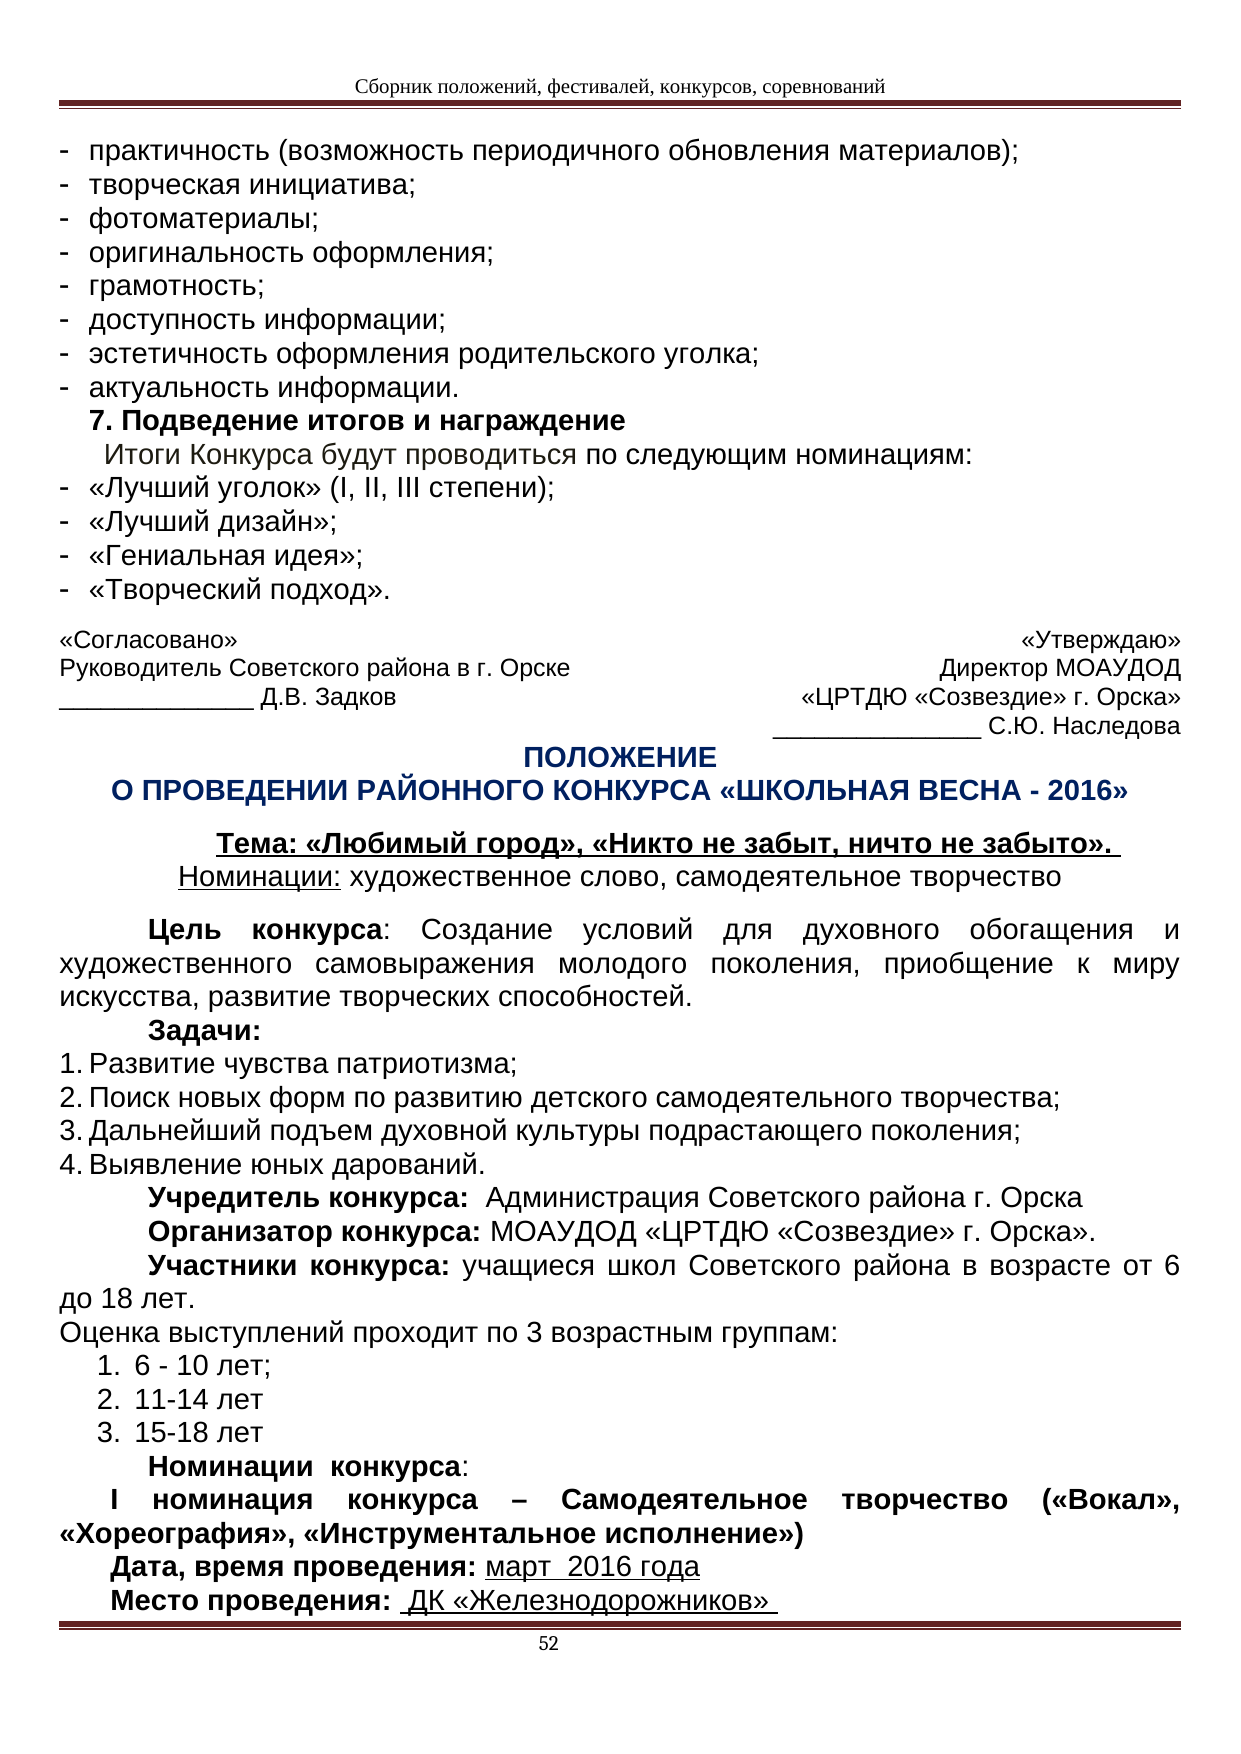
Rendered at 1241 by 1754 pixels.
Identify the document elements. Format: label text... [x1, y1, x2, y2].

list «Творческий подход». [59, 572, 1181, 606]
text Учредитель конкурса: Администрация Советского района г. Орска [59, 1181, 1181, 1214]
list 6 - 10 лет; [97, 1348, 1181, 1382]
list оригинальность оформления; [59, 235, 1181, 268]
text Место проведения: ДК «Железнодорожников» [59, 1583, 1181, 1617]
list грамотность; [59, 268, 1181, 302]
table_header «Согласовано» Руководитель Советского района в г. Орске ______________ Д.В. Задков [48, 625, 620, 740]
list доступность информации; [59, 302, 1181, 336]
text Номинации конкурса: [97, 1449, 1181, 1482]
text Организатор конкурса: МОАУДОД «ЦРТДЮ «Созвездие» г. Орска». [59, 1214, 1181, 1248]
list актуальность информации. [59, 370, 1181, 403]
text О ПРОВЕДЕНИИ РАЙОННОГО КОНКУРСА «ШКОЛЬНАЯ ВЕСНА - 2016» [59, 773, 1181, 807]
text I номинация конкурса – Самодеятельное творчество («Вокал», «Хореография», «Инструментальное исполнение») [59, 1482, 1181, 1549]
text Участники конкурса: учащиеся школ Советского района в возрасте от 6 до 18 лет. [59, 1248, 1181, 1315]
list эстетичность оформления родительского уголка; [59, 336, 1181, 370]
text Тема: «Любимый город», «Никто не забыт, ничто не забыто». [59, 826, 1181, 859]
text Оценка выступлений проходит по 3 возрастным группам: [59, 1315, 1181, 1348]
text Задачи: [59, 1013, 1181, 1046]
list «Гениальная идея»; [59, 538, 1181, 572]
list Поиск новых форм по развитию детского самодеятельного творчества; [59, 1080, 1181, 1113]
table_header «Утверждаю» Директор МОАУДОД «ЦРТДЮ «Созвездие» г. Орска» _______________ С.Ю. Наследова [620, 625, 1192, 740]
list «Лучший уголок» (I, II, III степени); [59, 471, 1181, 504]
list Развитие чувства патриотизма; [59, 1046, 1181, 1080]
text Итоги Конкурса будут проводиться по следующим номинациям: [59, 437, 1181, 471]
text ПОЛОЖЕНИЕ [59, 740, 1181, 773]
list Выявление юных дарований. [59, 1147, 1181, 1181]
list практичность (возможность периодичного обновления материалов); [59, 133, 1181, 167]
list 15-18 лет [97, 1415, 1181, 1449]
text Номинации: художественное слово, самодеятельное творчество [59, 859, 1181, 893]
text Дата, время проведения: март 2016 года [59, 1549, 1181, 1583]
text 7. Подведение итогов и награждение [59, 403, 1181, 437]
list фотоматериалы; [59, 201, 1181, 235]
list творческая инициатива; [59, 167, 1181, 201]
list 11-14 лет [97, 1382, 1181, 1415]
list «Лучший дизайн»; [59, 504, 1181, 538]
text Цель конкурса: Создание условий для духовного обогащения и художественного самовыражения молодого поколения, приобщение к миру искусства, развитие творческих способностей. [59, 912, 1181, 1013]
list Дальнейший подъем духовной культуры подрастающего поколения; [59, 1113, 1181, 1147]
